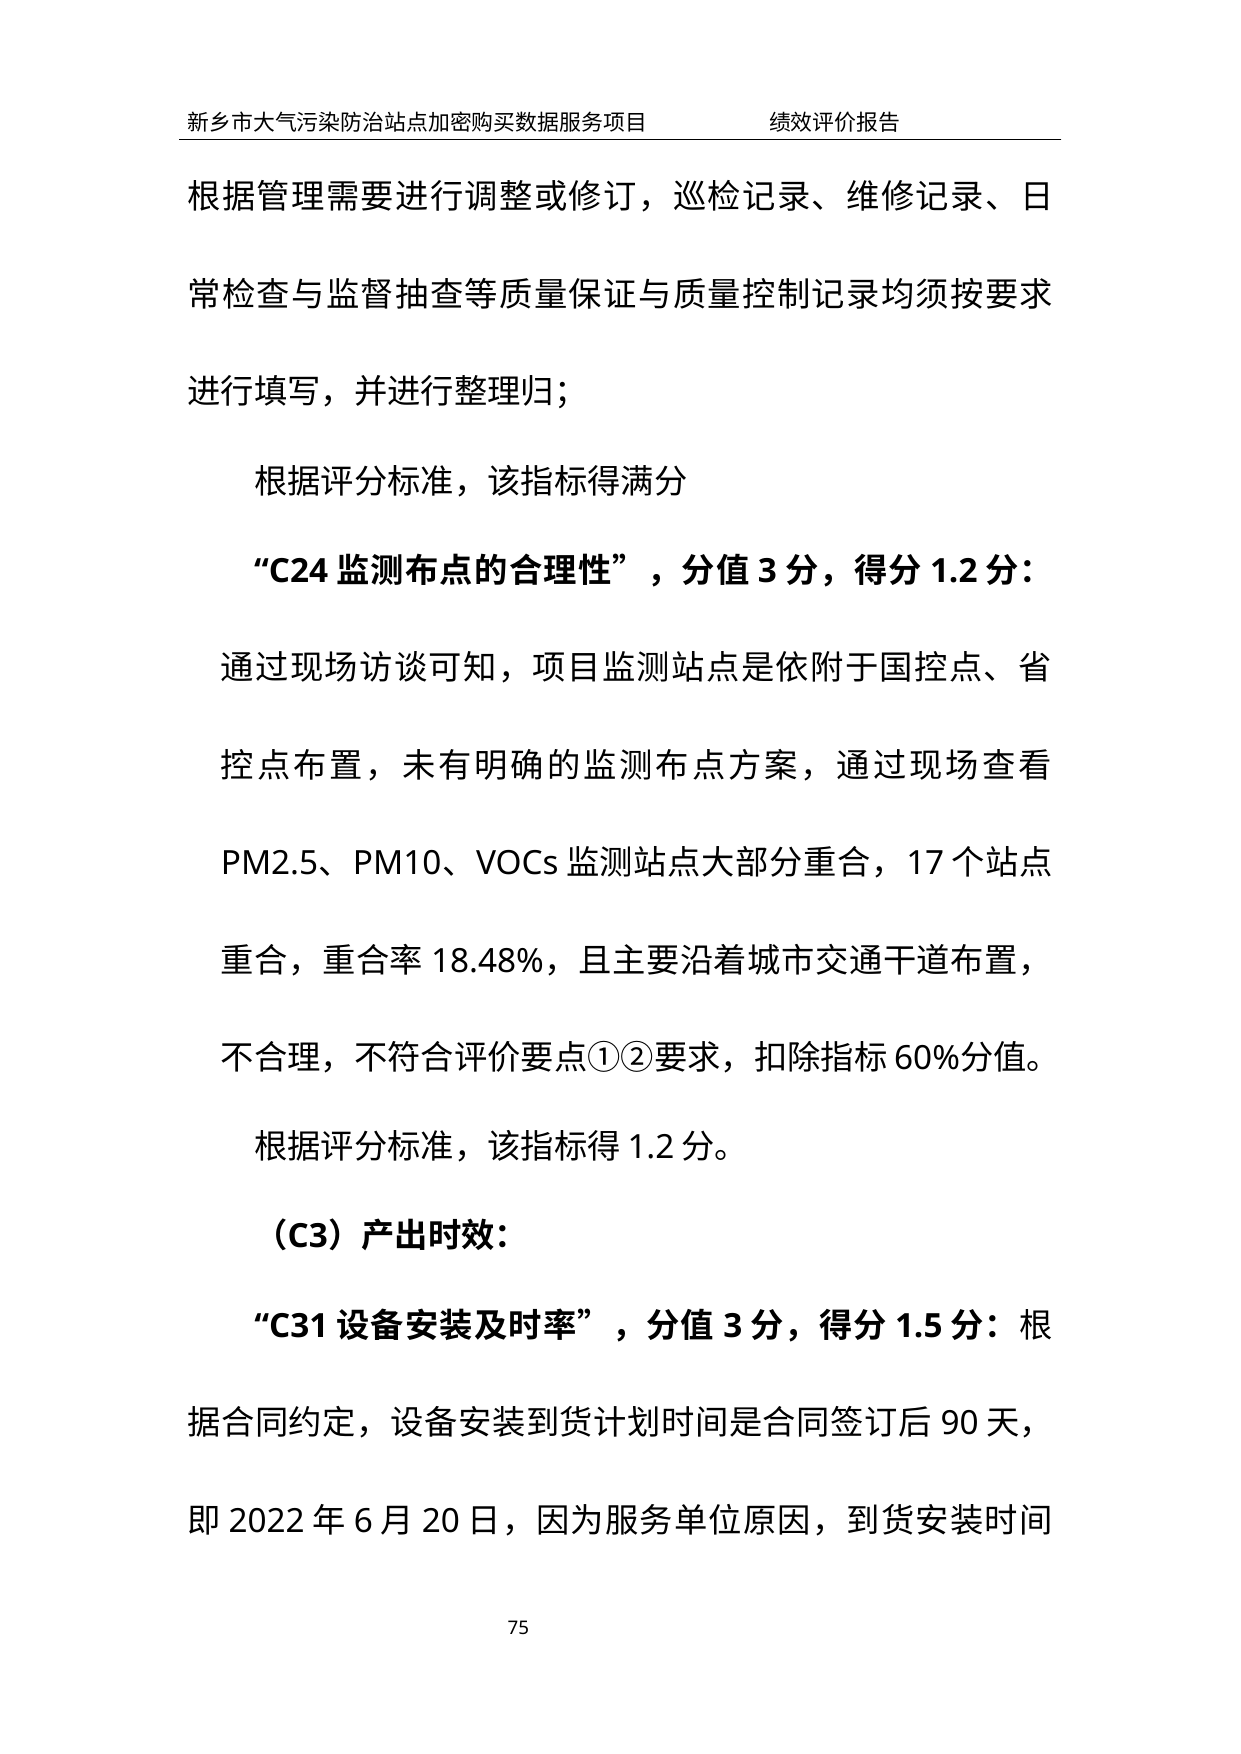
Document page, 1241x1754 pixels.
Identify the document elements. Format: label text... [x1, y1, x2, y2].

text 根据评分标准，该指标得满分 [187, 446, 1053, 511]
text “C24监测布点的合理性”，分值3分，得分1.2分：通过现场访谈可知，项目监测站点是依附于国控点、省控点布置，未有明确的监测布点方案，通过现场查看PM2.5、PM10、VOCs监测站点大部分重合，17个站点重合，重合率18.48%，且主要沿着城市交通干道布置，不合理，不符合评价要点①②要求，扣除指标60%分值。 [221, 535, 1053, 1088]
text 根据评分标准，该指标得1.2分。 [187, 1112, 1053, 1177]
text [187, 162, 1053, 422]
text （C3）产出时效： [187, 1201, 1053, 1266]
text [187, 1290, 1053, 1550]
